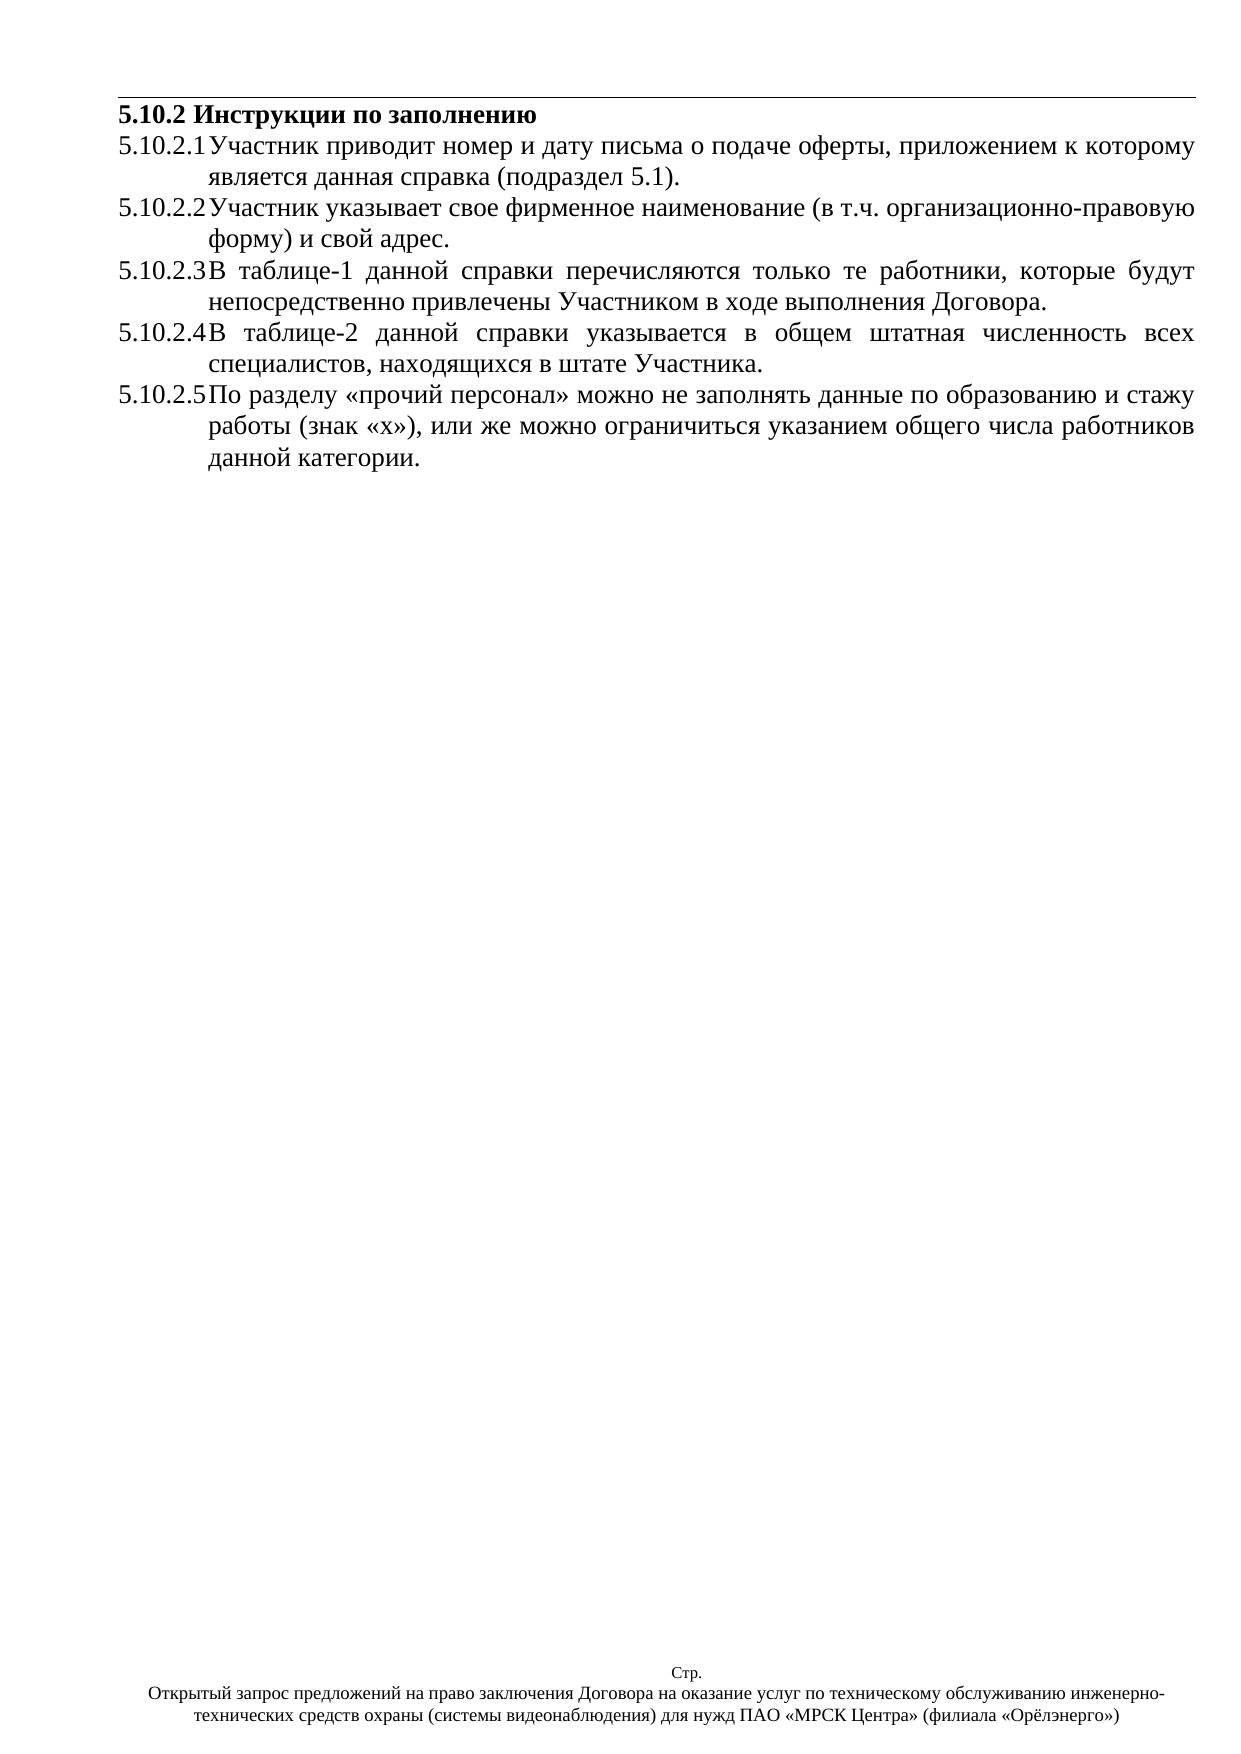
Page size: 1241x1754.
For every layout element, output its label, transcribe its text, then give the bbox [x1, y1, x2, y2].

subtitle Инструкции по заполнению [118, 98, 1196, 129]
list В таблице-2 данной справки указывается в общем штатная численность всех специалистов, находящихся в штате Участника. [118, 316, 1196, 378]
list По разделу «прочий персонал» можно не заполнять данные по образованию и стажу работы (знак «х»), или же можно ограничиться указанием общего числа работников данной категории. [118, 378, 1196, 472]
list Участник указывает свое фирменное наименование (в т.ч. организационно-правовую форму) и свой адрес. [118, 191, 1196, 254]
list В таблице-1 данной справки перечисляются только те работники, которые будут непосредственно привлечены Участником в ходе выполнения Договора. [118, 254, 1196, 316]
list Участник приводит номер и дату письма о подаче оферты, приложением к которому является данная справка (подраздел 5.1). [118, 129, 1196, 191]
